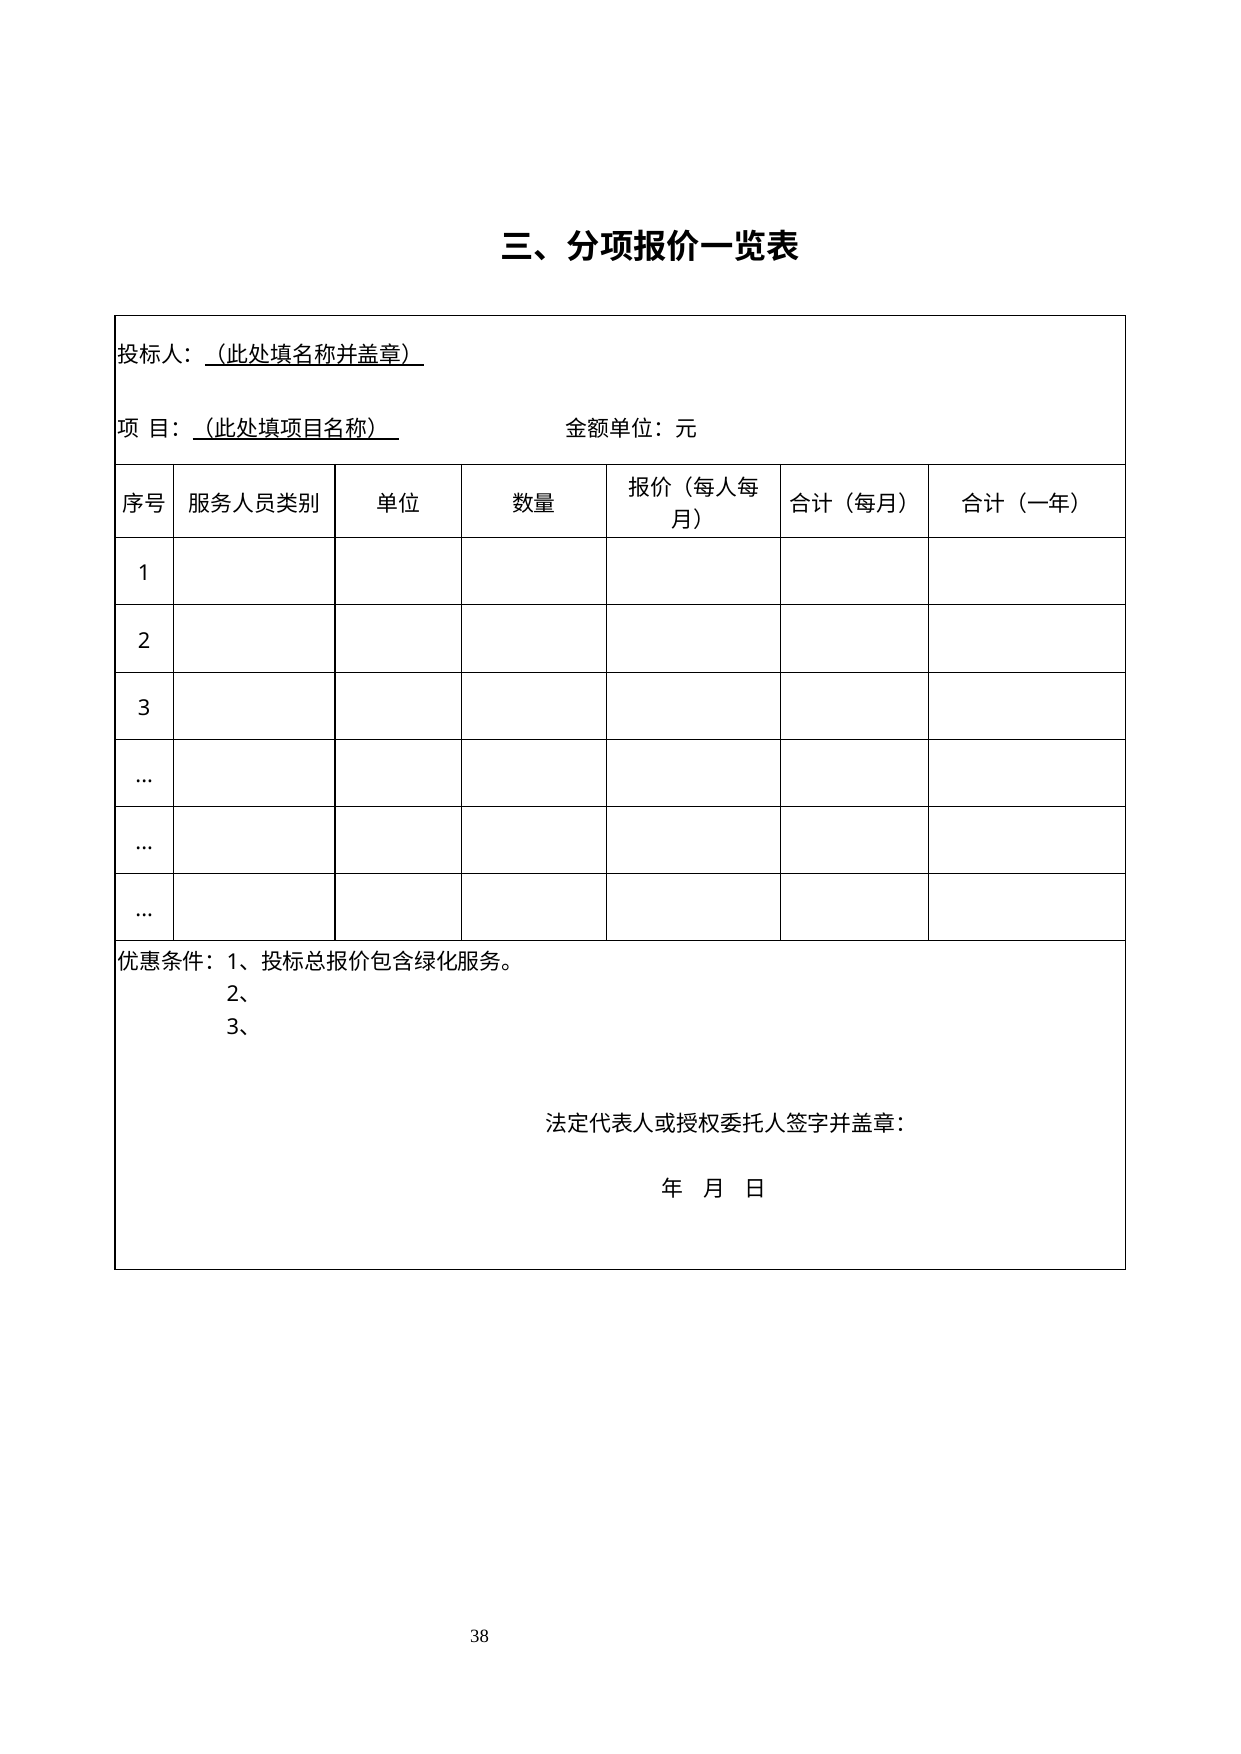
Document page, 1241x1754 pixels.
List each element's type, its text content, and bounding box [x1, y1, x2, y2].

table_cell 合计（一年） [929, 465, 1125, 537]
table_cell [607, 538, 780, 604]
table_cell 合计（每月） [781, 465, 928, 537]
table_cell [929, 538, 1125, 604]
table_cell [781, 740, 928, 806]
table_cell [462, 740, 606, 806]
table_cell [462, 605, 606, 672]
table_cell ... [116, 874, 173, 940]
table_cell [462, 874, 606, 940]
table_cell 服务人员类别 [174, 465, 334, 537]
table_cell [781, 538, 928, 604]
table_cell [174, 673, 334, 739]
table_cell [781, 874, 928, 940]
table_cell [607, 807, 780, 873]
table_cell [607, 605, 780, 672]
table_cell [929, 807, 1125, 873]
table_cell [174, 874, 334, 940]
table_cell [336, 605, 461, 672]
table_cell 2 [116, 605, 173, 672]
table_cell [336, 807, 461, 873]
table_cell [336, 874, 461, 940]
table_cell [462, 807, 606, 873]
table_cell ... [116, 807, 173, 873]
table_cell 单位 [336, 465, 461, 537]
table_cell [174, 807, 334, 873]
table_cell [462, 673, 606, 739]
table_cell [607, 740, 780, 806]
table_cell [607, 874, 780, 940]
table_cell [174, 538, 334, 604]
table_cell [929, 673, 1125, 739]
table_cell [336, 673, 461, 739]
table_cell [781, 673, 928, 739]
table_header 投标人：（此处填名称并盖章） [116, 316, 1125, 388]
table_cell [174, 605, 334, 672]
table_cell [929, 874, 1125, 940]
table_cell 优惠条件：1、投标总报价包含绿化服务。 2、 3、 法定代表人或授权委托人签字并盖章： 年 月 日 [116, 941, 1125, 1268]
table_cell 数量 [462, 465, 606, 537]
table_cell [929, 605, 1125, 672]
table_cell 序号 [116, 465, 173, 537]
table_cell [607, 673, 780, 739]
table_cell 3 [116, 673, 173, 739]
table_cell [929, 740, 1125, 806]
table_cell 1 [116, 538, 173, 604]
table_cell [174, 740, 334, 806]
table_cell ... [116, 740, 173, 806]
table_cell [336, 538, 461, 604]
subtitle 三、分项报价一览表 [172, 212, 1127, 277]
table_cell [781, 807, 928, 873]
table_cell [462, 538, 606, 604]
table_cell [336, 740, 461, 806]
table_cell 项 目：（此处填项目名称） 金额单位：元 [116, 388, 1125, 464]
table_cell 报价（每人每月） [607, 465, 780, 537]
table_cell [781, 605, 928, 672]
